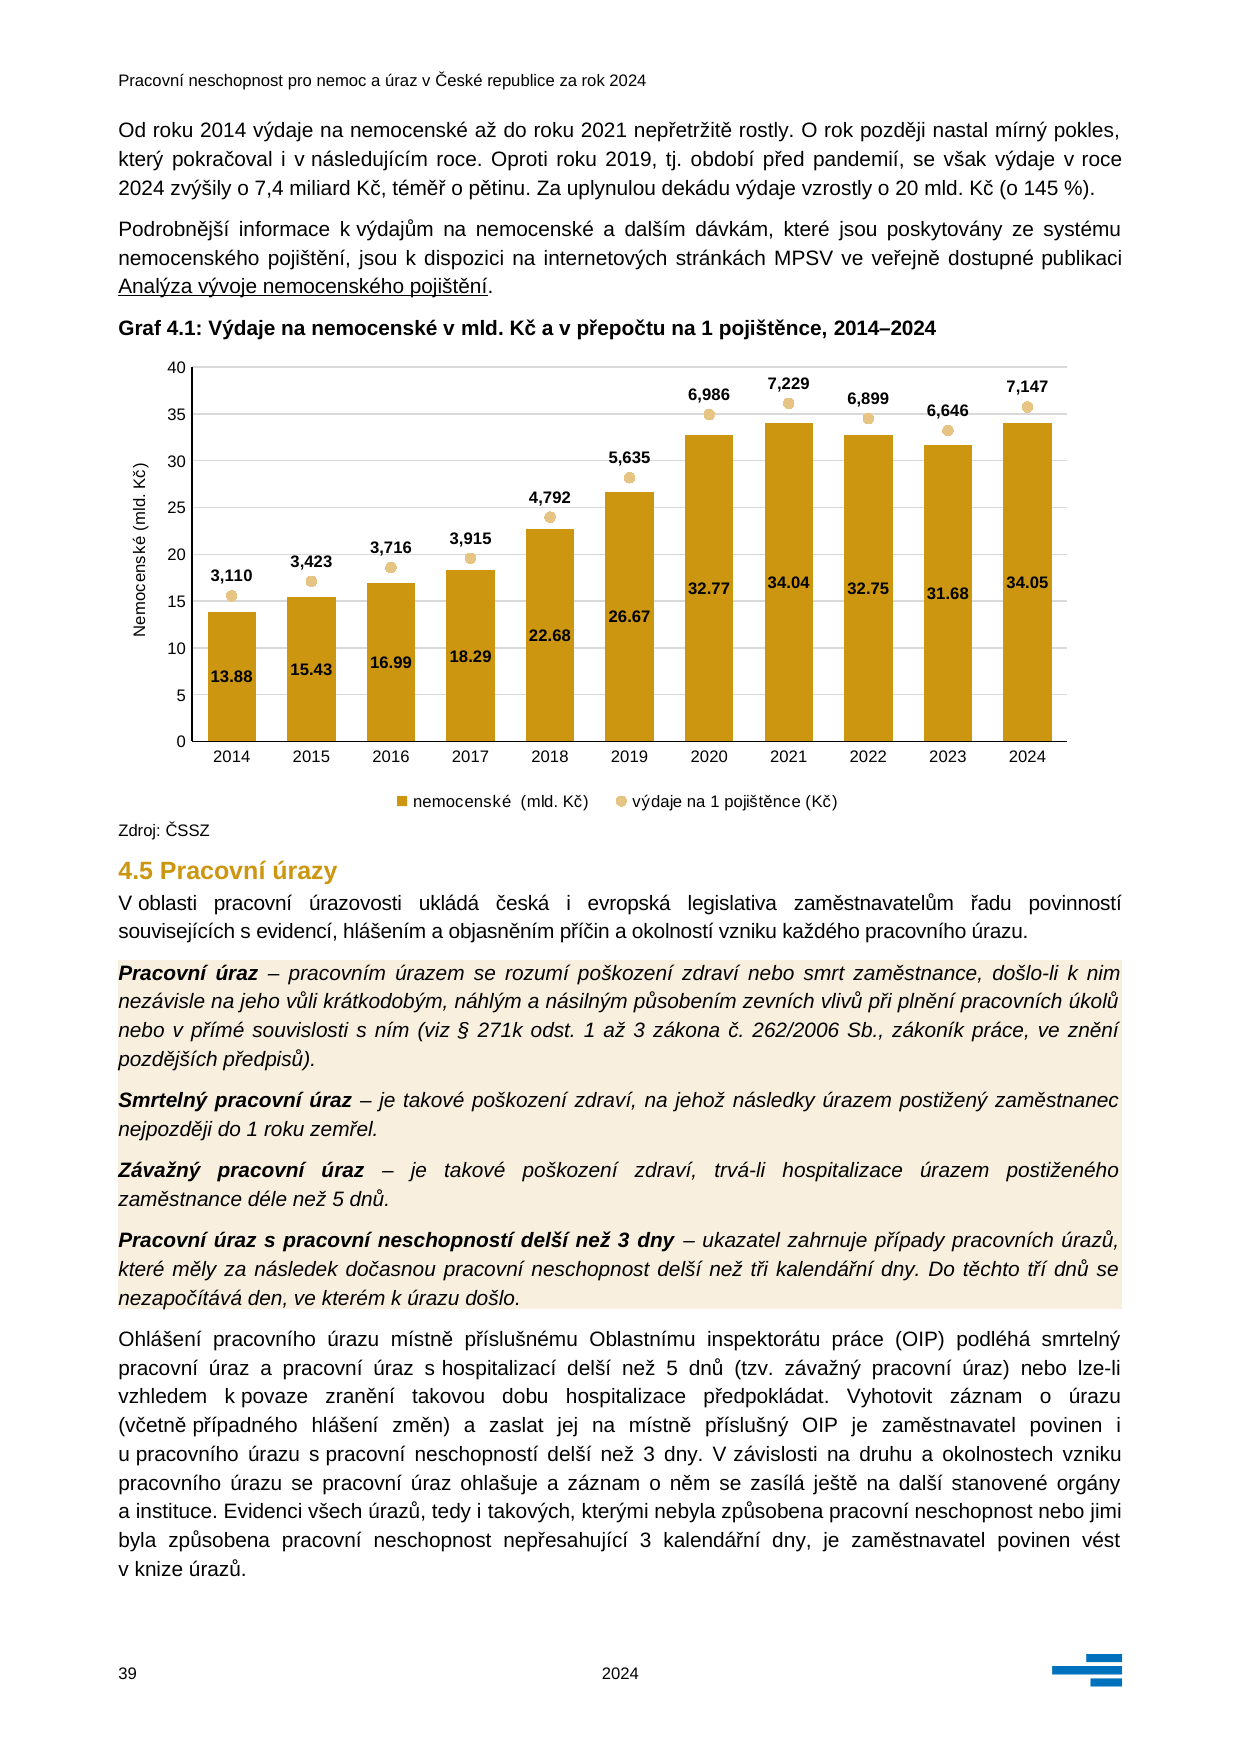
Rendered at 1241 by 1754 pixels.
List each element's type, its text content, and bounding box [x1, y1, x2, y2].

text Závažný pracovní úraz – je takové poškození zdraví, trvá-li hospitalizace úrazem postiženého zaměstnance déle než 5 dnů. [118, 1158, 1122, 1211]
text Smrtelný pracovní úraz – je takové poškození zdraví, na jehož následky úrazem postižený zaměstnanec nejpozději do 1 roku zemřel. [118, 1088, 1122, 1141]
text Zdroj: ČSSZ [118, 817, 1122, 840]
text Pracovní úraz – pracovním úrazem se rozumí poškození zdraví nebo smrt zaměstnance, došlo-li k nim nezávisle na jeho vůli krátkodobým, náhlým a násilným působením zevních vlivů při plnění pracovních úkolů nebo v přímé souvislosti s ním (viz § 271k odst. 1 až 3 zákona č. 262/2006 Sb., zákoník práce, ve znění pozdějších předpisů). [118, 960, 1122, 1071]
text Ohlášení pracovního úrazu místně příslušnému Oblastnímu inspektorátu práce (OIP) podléhá smrtelný pracovní úraz a pracovní úraz s hospitalizací delší než 5 dnů (tzv. závažný pracovní úraz) nebo lze-li vzhledem k povaze zranění takovou dobu hospitalizace předpokládat. Vyhotovit záznam o úrazu (včetně případného hlášení změn) a zaslat jej na místně příslušný OIP je zaměstnavatel povinen i u pracovního úrazu s pracovní neschopností delší než 3 dny. V závislosti na druhu a okolnostech vzniku pracovního úrazu se pracovní úraz ohlašuje a záznam o něm se zasílá ještě na další stanovené orgány a instituce. Evidenci všech úrazů, tedy i takových, kterými nebyla způsobena pracovní neschopnost nebo jimi byla způsobena pracovní neschopnost nepřesahující 3 kalendářní dny, je zaměstnavatel povinen vést v knize úrazů. [118, 1327, 1122, 1581]
picture [1051, 1653, 1123, 1687]
text Pracovní úraz s pracovní neschopností delší než 3 dny – ukazatel zahrnuje případy pracovních úrazů, které měly za následek dočasnou pracovní neschopnost delší než tři kalendářní dny. Do těchto tří dnů se nezapočítává den, ve kterém k úrazu došlo. [118, 1228, 1122, 1309]
text Podrobnější informace k výdajům na nemocenské a dalším dávkám, které jsou poskytovány ze systému nemocenského pojištění, jsou k dispozici na internetových stránkách MPSV ve veřejně dostupné publikaci Analýza vývoje nemocenského pojištění. [118, 217, 1122, 298]
text Od roku 2014 výdaje na nemocenské až do roku 2021 nepřetržitě rostly. O rok později nastal mírný pokles, který pokračoval i v následujícím roce. Oproti roku 2019, tj. období před pandemií, se však výdaje v roce 2024 zvýšily o 7,4 miliard Kč, téměř o pětinu. Za uplynulou dekádu výdaje vzrostly o 20 mld. Kč (o 145 %). [118, 118, 1122, 199]
text V oblasti pracovní úrazovosti ukládá česká i evropská legislativa zaměstnavatelům řadu povinností souvisejících s evidencí, hlášením a objasněním příčin a okolností vzniku každého pracovního úrazu. [118, 890, 1122, 943]
subtitle 4.5 Pracovní úrazy [118, 856, 1122, 885]
text Graf 4.1: Výdaje na nemocenské v mld. Kč a v přepočtu na 1 pojištěnce, 2014–2024 [118, 316, 1122, 339]
